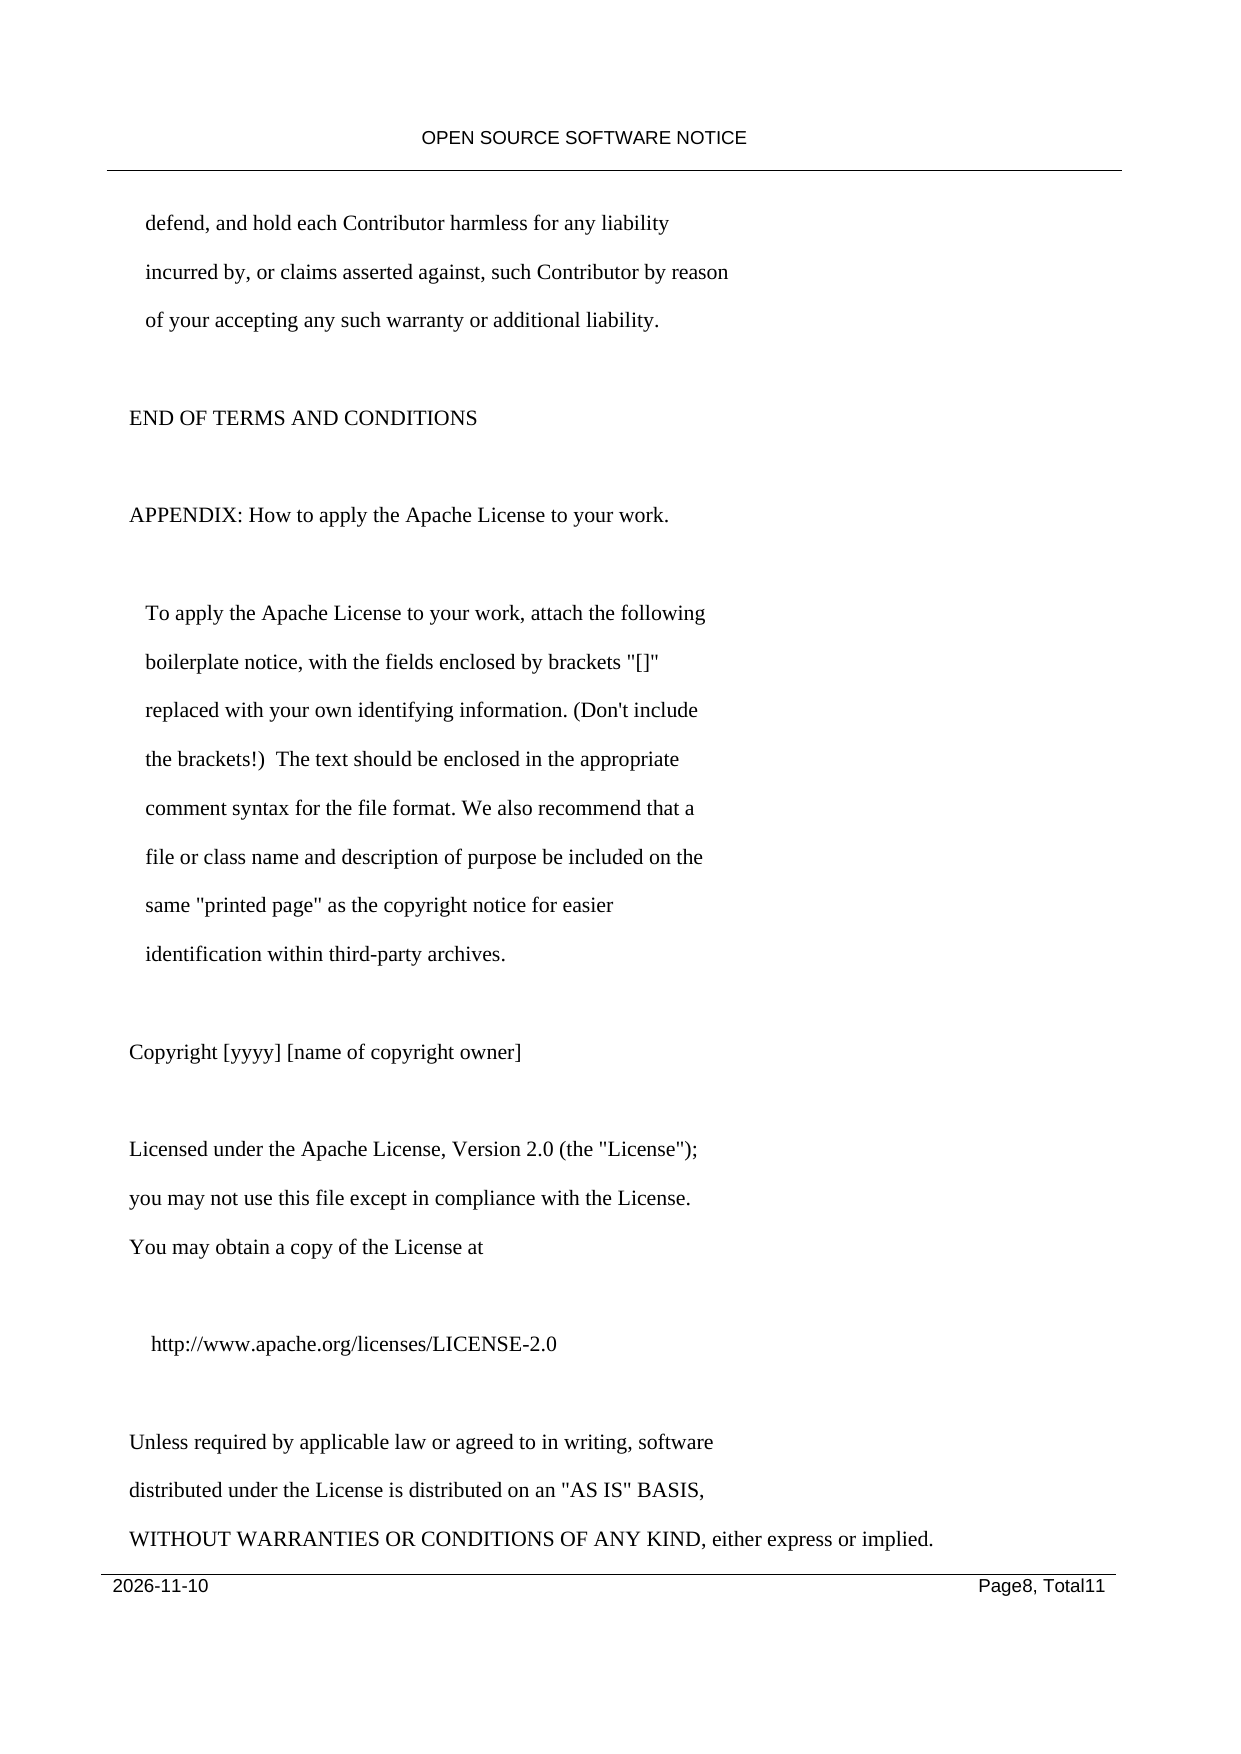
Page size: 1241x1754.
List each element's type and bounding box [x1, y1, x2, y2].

text [112, 206, 1128, 1555]
